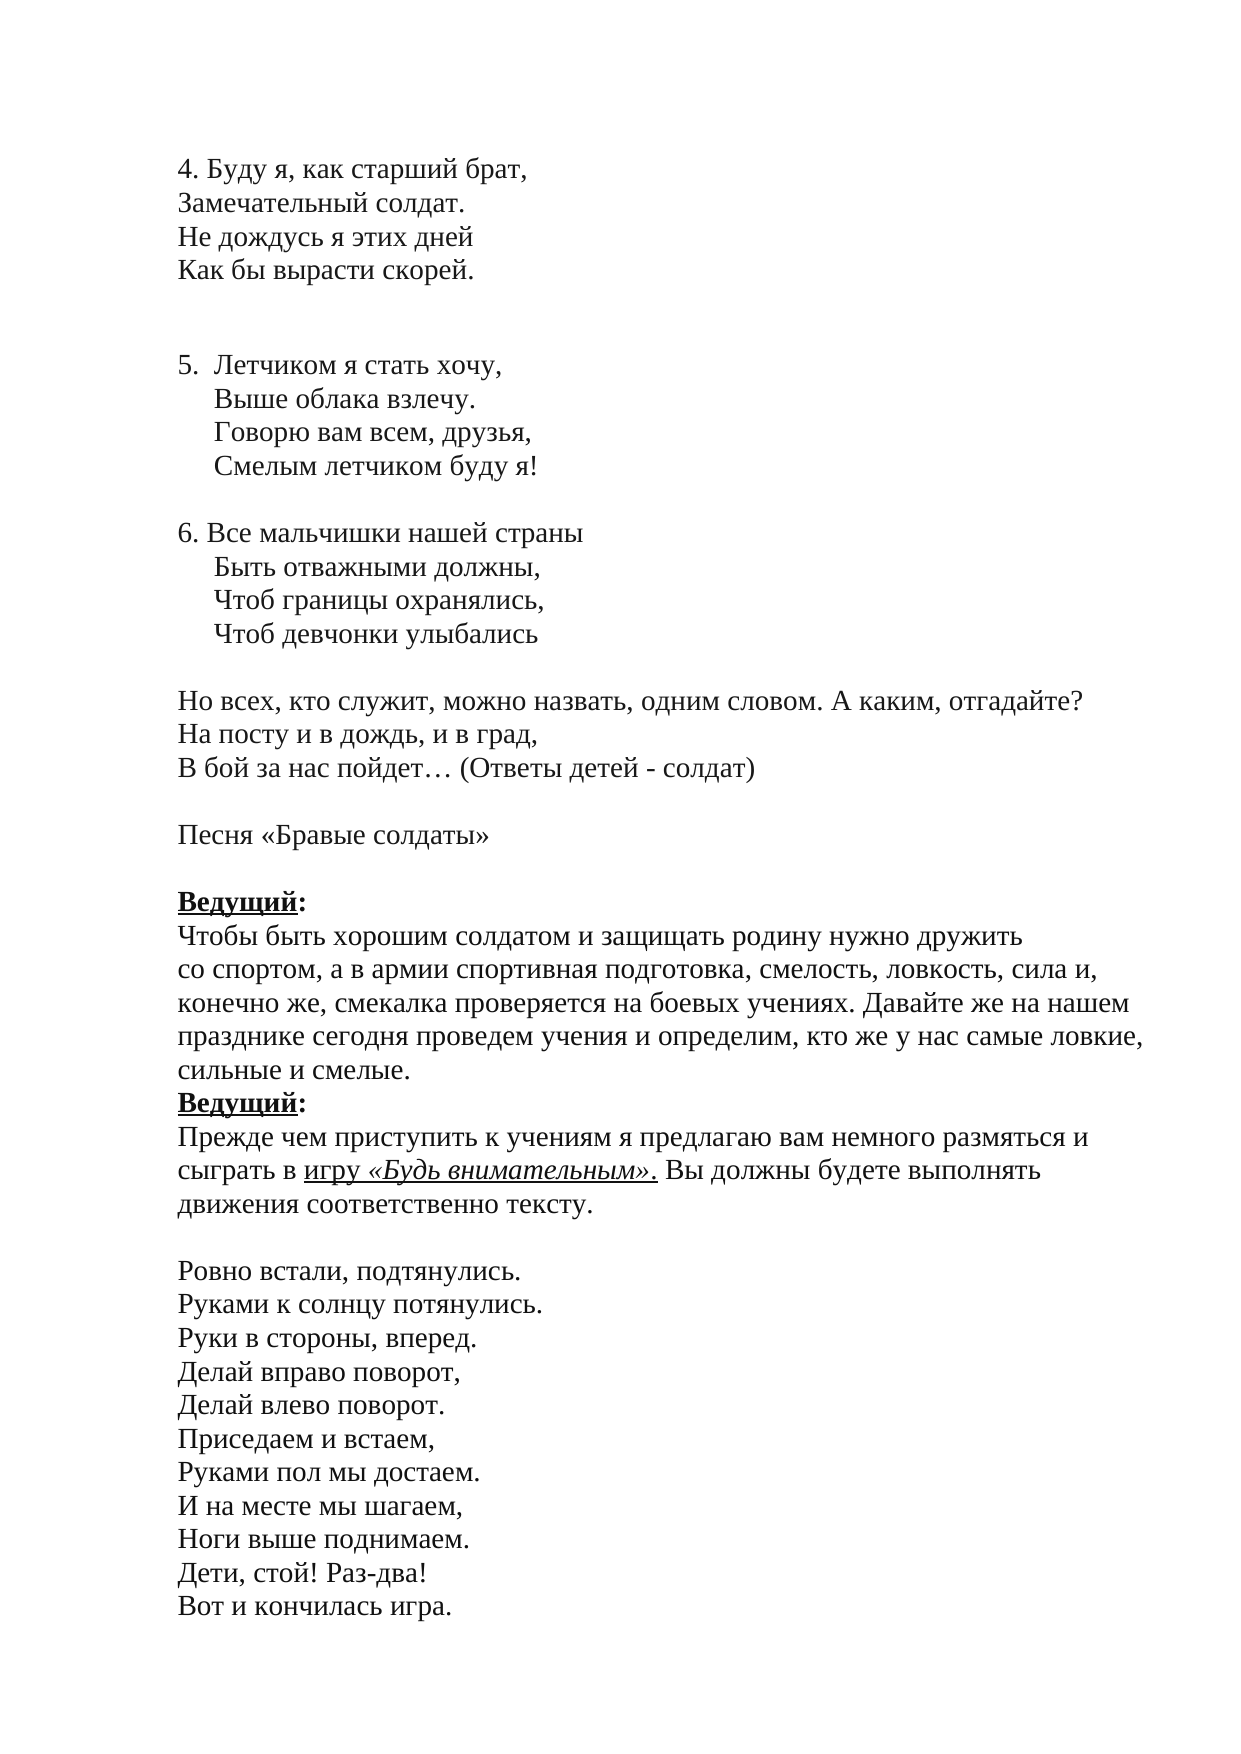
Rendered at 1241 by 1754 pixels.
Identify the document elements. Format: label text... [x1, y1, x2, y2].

text 5. Летчиком я стать хочу, Выше облака взлечу. Говорю вам всем, друзья, Смелым летчиком буду я! [177, 347, 1152, 482]
text Делай вправо поворот, [177, 1354, 1152, 1387]
text И на месте мы шагаем, [177, 1488, 1152, 1521]
text Вот и кончилась игра. [177, 1588, 1152, 1622]
text Прежде чем приступить к учениям я предлагаю вам немного размяться и сыграть в игру «Будь внимательным». Вы должны будете выполнять движения соответственно тексту. [177, 1119, 1152, 1219]
text Ноги выше поднимаем. [177, 1521, 1152, 1555]
text Песня «Бравые солдаты» [177, 817, 1152, 851]
text Ровно встали, подтянулись. [177, 1253, 1152, 1287]
text Руками пол мы достаем. [177, 1454, 1152, 1488]
text Ведущий: [177, 1085, 1152, 1119]
text В бой за нас пойдет… (Ответы детей - солдат) [177, 750, 1152, 783]
text Дети, стой! Раз-два! [177, 1555, 1152, 1588]
text Чтобы быть хорошим солдатом и защищать родину нужно дружить со спортом, а в армии спортивная подготовка, смелость, ловкость, сила и, конечно же, смекалка проверяется на боевых учениях. Давайте же на нашем празднике сегодня проведем учения и определим, кто же у нас самые ловкие, сильные и смелые. [177, 918, 1152, 1085]
text 4. Буду я, как старший брат, Замечательный солдат. Не дождусь я этих дней Как бы вырасти скорей. [177, 152, 1152, 347]
text Руками к солнцу потянулись. [177, 1287, 1152, 1320]
text Приседаем и встаем, [177, 1421, 1152, 1454]
text 6. Все мальчишки нашей страны Быть отважными должны, Чтоб границы охранялись, Чтоб девчонки улыбались [177, 515, 1152, 649]
text Ведущий: [177, 884, 1152, 918]
text Делай влево поворот. [177, 1387, 1152, 1421]
text На посту и в дождь, и в град, [177, 716, 1152, 750]
text Но всех, кто служит, можно назвать, одним словом. А каким, отгадайте? [177, 683, 1152, 716]
text Руки в стороны, вперед. [177, 1320, 1152, 1354]
